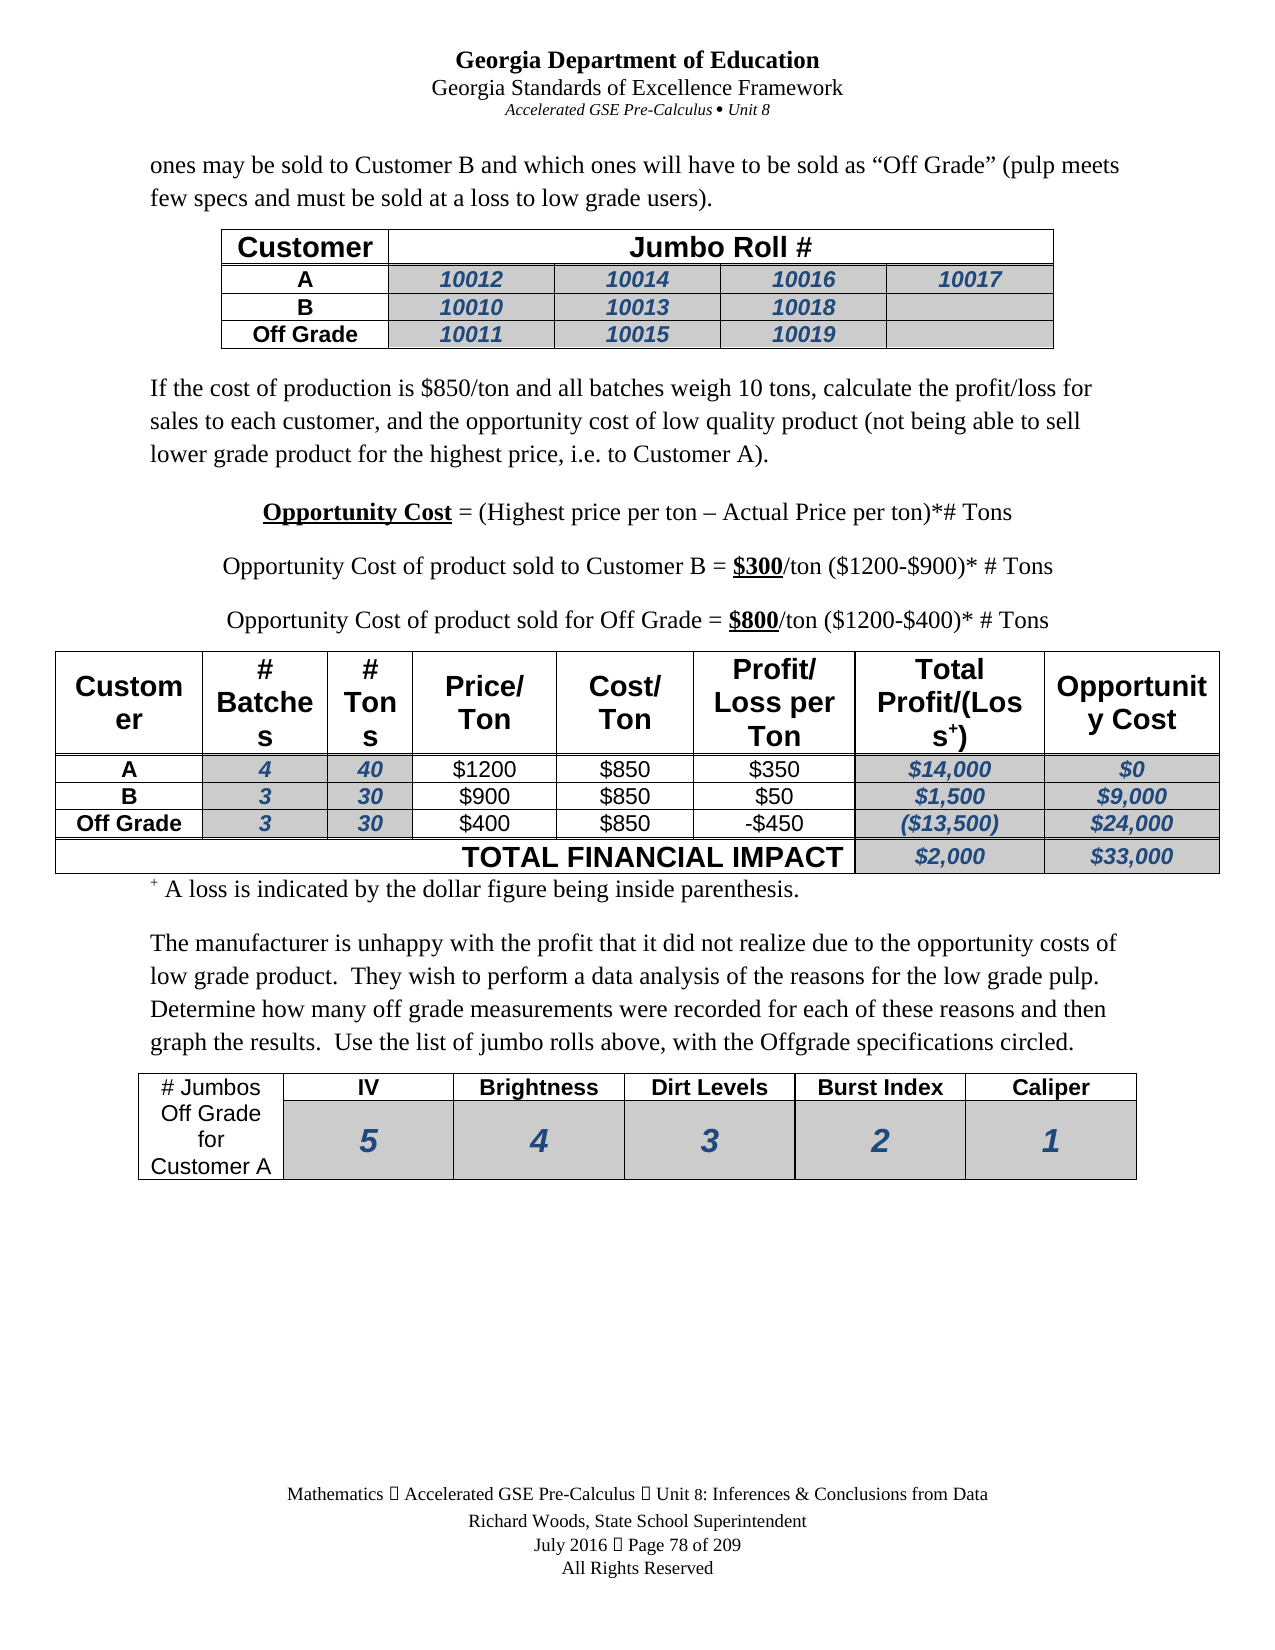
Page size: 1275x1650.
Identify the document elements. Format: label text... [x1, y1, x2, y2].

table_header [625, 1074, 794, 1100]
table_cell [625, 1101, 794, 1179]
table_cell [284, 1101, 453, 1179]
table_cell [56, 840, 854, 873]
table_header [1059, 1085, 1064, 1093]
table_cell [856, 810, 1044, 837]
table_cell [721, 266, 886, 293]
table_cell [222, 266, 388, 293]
text Opportunity Cost of product sold for Off Grade = $800/ton ($1200-$400)* # Tons [150, 605, 1125, 634]
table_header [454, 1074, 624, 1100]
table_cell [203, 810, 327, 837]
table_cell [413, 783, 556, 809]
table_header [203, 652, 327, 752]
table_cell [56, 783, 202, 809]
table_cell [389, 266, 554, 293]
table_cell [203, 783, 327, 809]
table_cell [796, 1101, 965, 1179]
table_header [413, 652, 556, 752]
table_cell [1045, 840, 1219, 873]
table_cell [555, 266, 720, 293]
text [150, 150, 1125, 212]
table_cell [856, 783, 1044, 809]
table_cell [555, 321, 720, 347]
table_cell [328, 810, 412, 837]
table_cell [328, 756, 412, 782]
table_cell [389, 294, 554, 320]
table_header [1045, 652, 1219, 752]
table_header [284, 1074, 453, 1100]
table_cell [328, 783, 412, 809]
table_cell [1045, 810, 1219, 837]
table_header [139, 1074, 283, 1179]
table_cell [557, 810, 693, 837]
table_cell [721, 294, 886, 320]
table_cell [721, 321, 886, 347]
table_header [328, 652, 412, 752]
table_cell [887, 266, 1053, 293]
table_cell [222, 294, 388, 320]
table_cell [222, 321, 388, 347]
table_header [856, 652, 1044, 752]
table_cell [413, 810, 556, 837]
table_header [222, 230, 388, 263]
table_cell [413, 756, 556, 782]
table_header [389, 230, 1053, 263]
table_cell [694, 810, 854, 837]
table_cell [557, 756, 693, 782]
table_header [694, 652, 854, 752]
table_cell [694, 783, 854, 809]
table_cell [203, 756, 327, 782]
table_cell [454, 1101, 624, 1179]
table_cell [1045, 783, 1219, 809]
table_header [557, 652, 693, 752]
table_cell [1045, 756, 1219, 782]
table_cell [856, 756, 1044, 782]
text The manufacturer is unhappy with the profit that it did not realize due to the opportunity costs of low grade product. They wish to perform a data analysis of the reasons for the low grade pulp. Determine how many off grade measurements were recorded for each of these reasons and then graph the results. Use the list of jumbo rolls above, with the Offgrade specifications circled. [150, 928, 1125, 1056]
text If the cost of production is $850/ton and all batches weigh 10 tons, calculate the profit/loss for sales to each customer, and the opportunity cost of low quality product (not being able to sell lower grade product for the highest price, i.e. to Customer A). [150, 373, 1125, 468]
text Opportunity Cost of product sold to Customer B = $300/ton ($1200-$900)* # Tons [150, 551, 1125, 580]
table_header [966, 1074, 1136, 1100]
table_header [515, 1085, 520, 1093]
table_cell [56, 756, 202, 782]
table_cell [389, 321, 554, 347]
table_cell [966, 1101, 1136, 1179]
text Opportunity Cost = (Highest price per ton – Actual Price per ton)*# Tons [150, 497, 1125, 526]
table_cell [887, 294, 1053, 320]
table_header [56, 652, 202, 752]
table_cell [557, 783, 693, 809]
text + A loss is indicated by the dollar figure being inside parenthesis. [150, 874, 1125, 903]
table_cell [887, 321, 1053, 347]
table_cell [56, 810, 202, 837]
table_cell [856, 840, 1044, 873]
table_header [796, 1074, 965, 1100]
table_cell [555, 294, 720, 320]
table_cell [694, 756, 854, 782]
